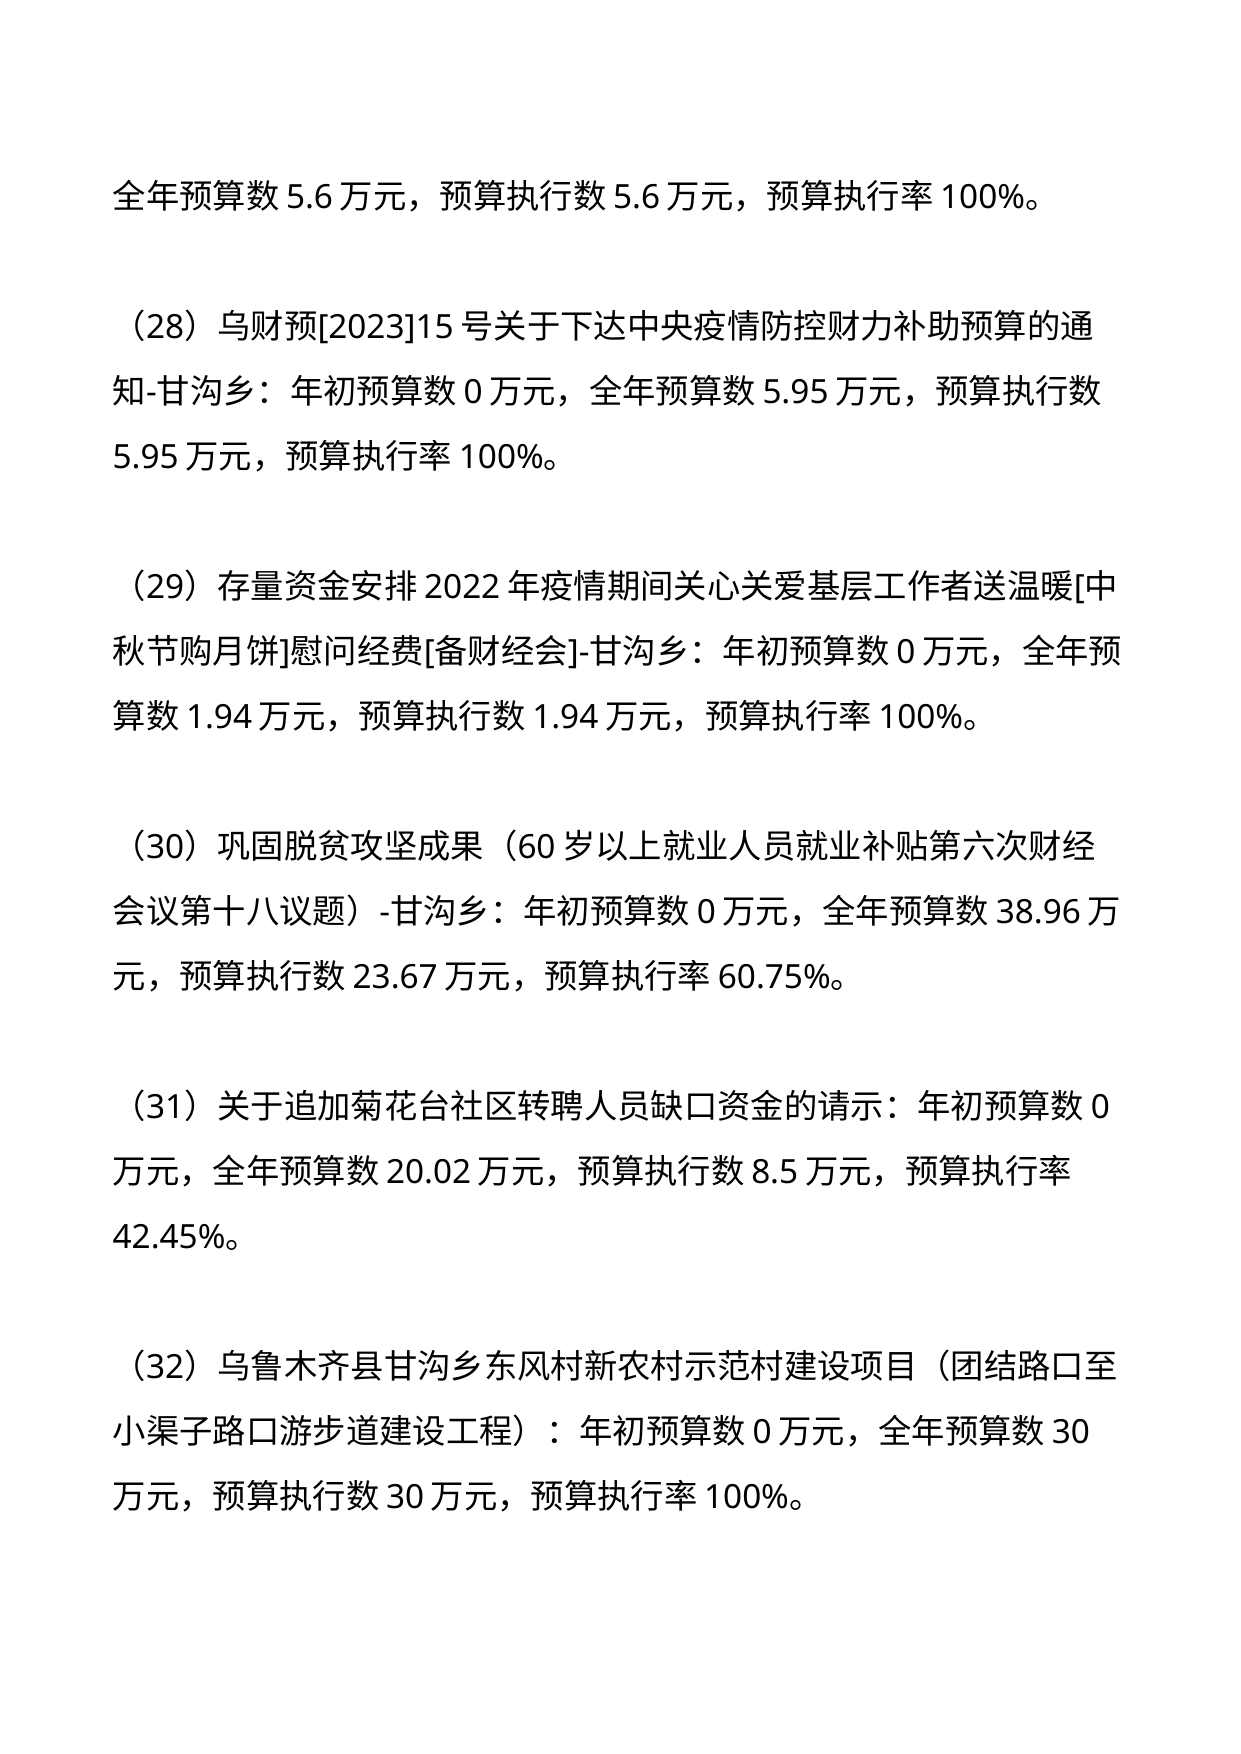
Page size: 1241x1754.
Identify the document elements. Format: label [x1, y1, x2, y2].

text [112, 162, 1128, 1527]
